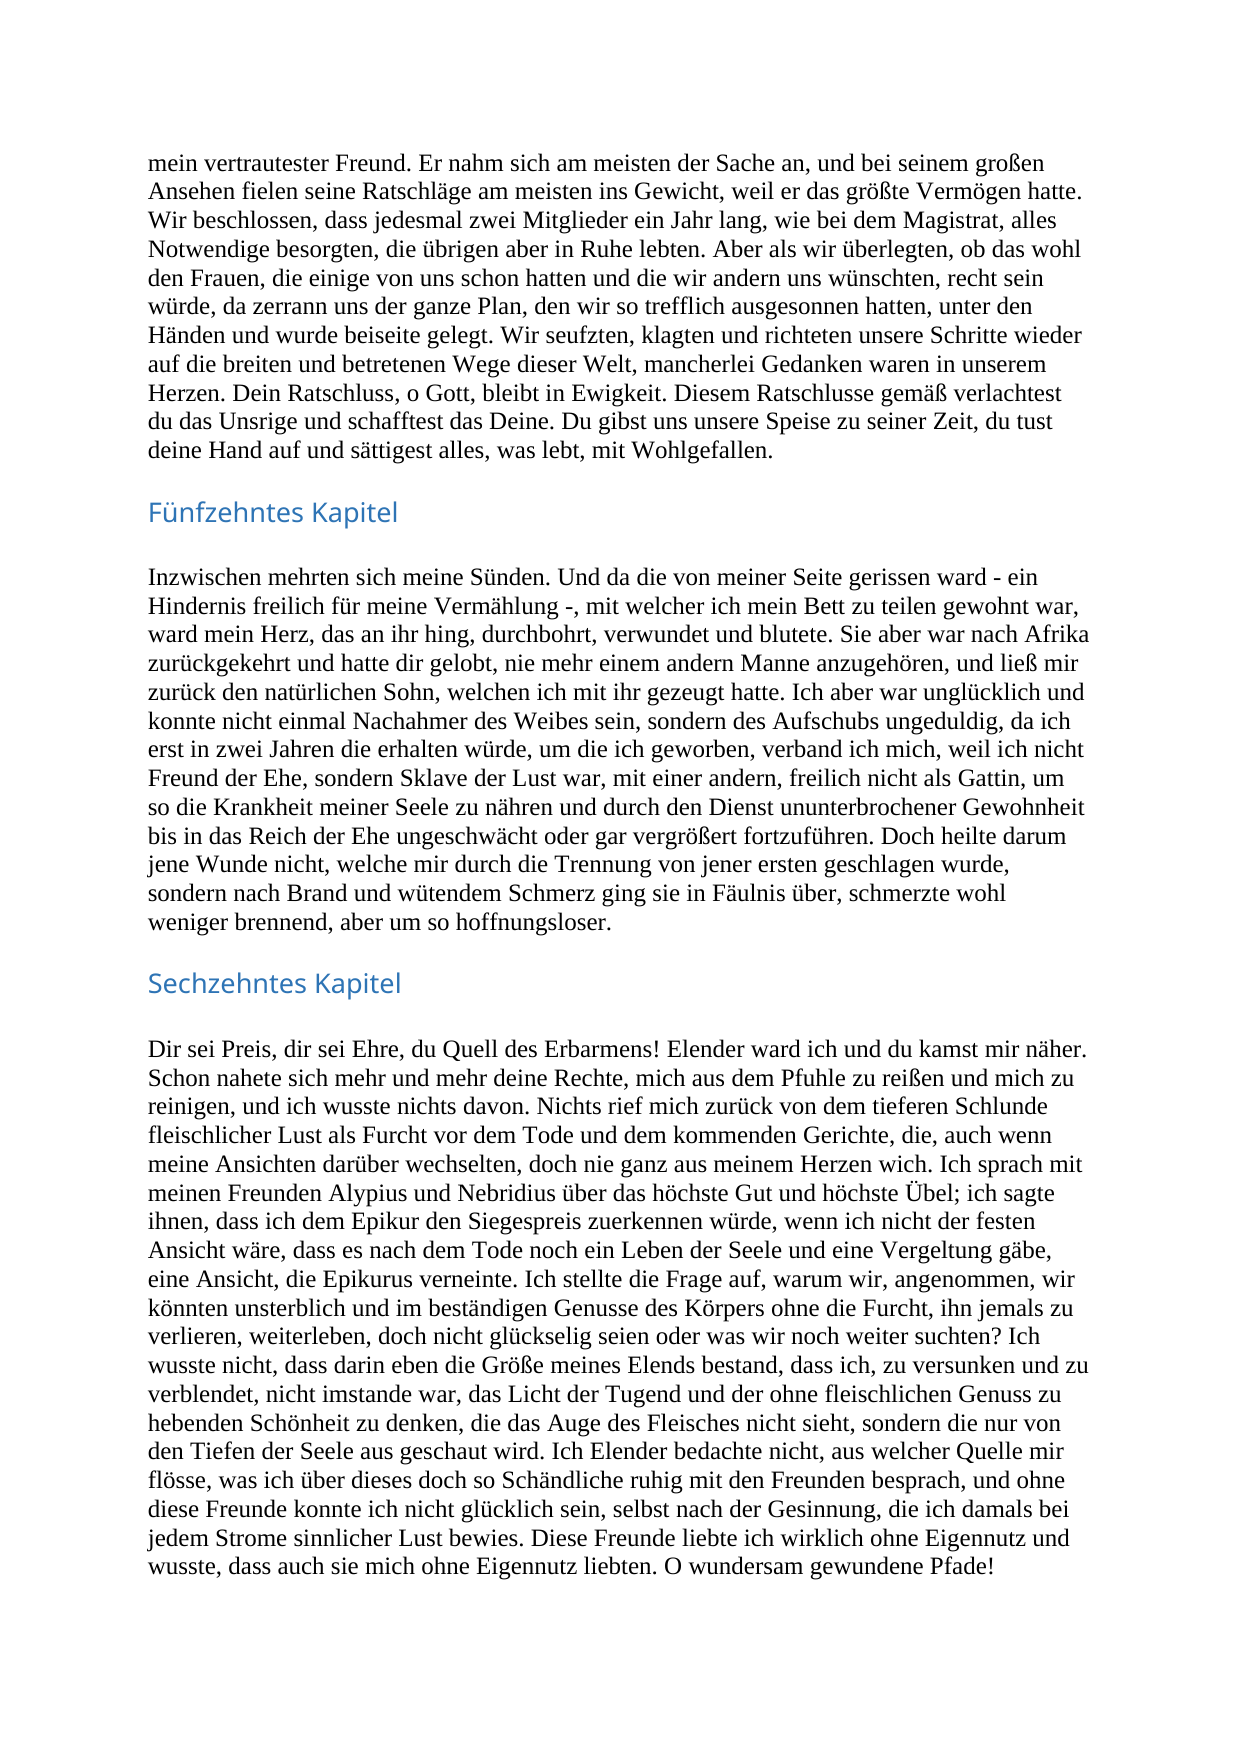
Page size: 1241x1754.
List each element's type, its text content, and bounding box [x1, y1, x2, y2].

subtitle Fünfzehntes Kapitel [148, 493, 1093, 530]
text Inzwischen mehrten sich meine Sünden. Und da die von meiner Seite gerissen ward - ein Hindernis freilich für meine Vermählung -, mit welcher ich mein Bett zu teilen gewohnt war, ward mein Herz, das an ihr hing, durchbohrt, verwundet und blutete. Sie aber war nach Afrika zurückgekehrt und hatte dir gelobt, nie mehr einem andern Manne anzugehören, und ließ mir zurück den natürlichen Sohn, welchen ich mit ihr gezeugt hatte. Ich aber war unglücklich und konnte nicht einmal Nachahmer des Weibes sein, sondern des Aufschubs ungeduldig, da ich erst in zwei Jahren die erhalten würde, um die ich geworben, verband ich mich, weil ich nicht Freund der Ehe, sondern Sklave der Lust war, mit einer andern, freilich nicht als Gattin, um so die Krankheit meiner Seele zu nähren und durch den Dienst ununterbrochener Gewohnheit bis in das Reich der Ehe ungeschwächt oder gar vergrößert fortzuführen. Doch heilte darum jene Wunde nicht, welche mir durch die Trennung von jener ersten geschlagen wurde, sondern nach Brand und wütendem Schmerz ging sie in Fäulnis über, schmerzte wohl weniger brennend, aber um so hoffnungsloser. [148, 562, 1093, 936]
text Dir sei Preis, dir sei Ehre, du Quell des Erbarmens! Elender ward ich und du kamst mir näher. Schon nahete sich mehr und mehr deine Rechte, mich aus dem Pfuhle zu reißen und mich zu reinigen, und ich wusste nichts davon. Nichts rief mich zurück von dem tieferen Schlunde fleischlicher Lust als Furcht vor dem Tode und dem kommenden Gerichte, die, auch wenn meine Ansichten darüber wechselten, doch nie ganz aus meinem Herzen wich. Ich sprach mit meinen Freunden Alypius und Nebridius über das höchste Gut und höchste Übel; ich sagte ihnen, dass ich dem Epikur den Siegespreis zuerkennen würde, wenn ich nicht der festen Ansicht wäre, dass es nach dem Tode noch ein Leben der Seele und eine Vergeltung gäbe, eine Ansicht, die Epikurus verneinte. Ich stellte die Frage auf, warum wir, angenommen, wir könnten unsterblich und im beständigen Genusse des Körpers ohne die Furcht, ihn jemals zu verlieren, weiterleben, doch nicht glückselig seien oder was wir noch weiter suchten? Ich wusste nicht, dass darin eben die Größe meines Elends bestand, dass ich, zu versunken und zu verblendet, nicht imstande war, das Licht der Tugend und der ohne fleischlichen Genuss zu hebenden Schönheit zu denken, die das Auge des Fleisches nicht sieht, sondern die nur von den Tiefen der Seele aus geschaut wird. Ich Elender bedachte nicht, aus welcher Quelle mir flösse, was ich über dieses doch so Schändliche ruhig mit den Freunden besprach, und ohne diese Freunde konnte ich nicht glücklich sein, selbst nach der Gesinnung, die ich damals bei jedem Strome sinnlicher Lust bewies. Diese Freunde liebte ich wirklich ohne Eigennutz und wusste, dass auch sie mich ohne Eigennutz liebten. O wundersam gewundene Pfade! [148, 1034, 1093, 1580]
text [148, 148, 1093, 464]
subtitle Sechzehntes Kapitel [148, 965, 1093, 1002]
